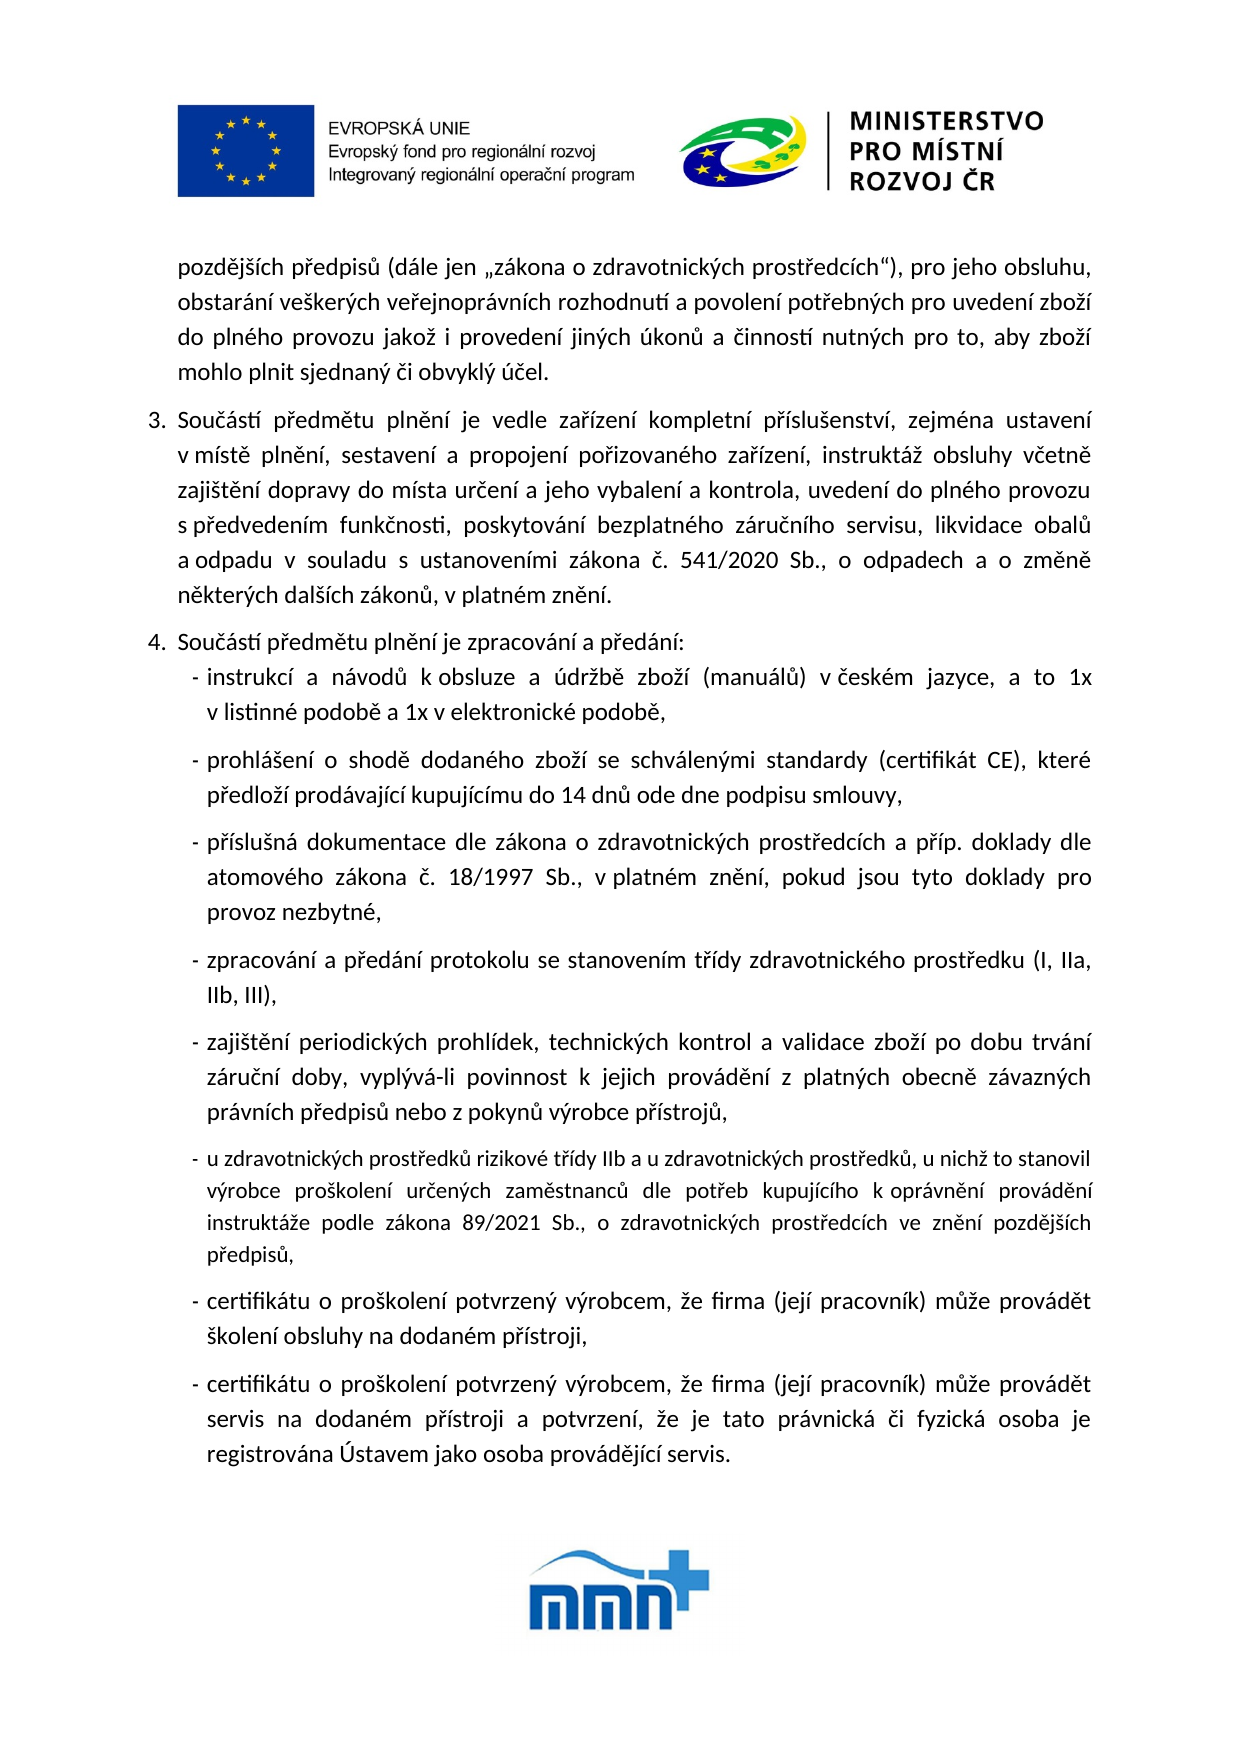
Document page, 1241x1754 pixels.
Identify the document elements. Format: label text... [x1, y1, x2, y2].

list certifikátu o proškolení potvrzený výrobcem, že firma (její pracovník) může provádět školení obsluhy na dodaném přístroji, [192, 1285, 1093, 1351]
list příslušná dokumentace dle zákona o zdravotnických prostředcích a příp. doklady dle atomového zákona č. 18/1997 Sb., v platném znění, pokud jsou tyto doklady pro provoz nezbytné, [192, 827, 1093, 927]
list Součástí předmětu plnění je zpracování a předání: [148, 627, 1093, 657]
list certifikátu o proškolení potvrzený výrobcem, že firma (její pracovník) může provádět servis na dodaném přístroji a potvrzení, že je tato právnická či fyzická osoba je registrována Ústavem jako osoba provádějící servis. [192, 1368, 1093, 1468]
picture [495, 1533, 745, 1656]
picture [147, 73, 1073, 227]
list u zdravotnických prostředků rizikové třídy IIb a u zdravotnických prostředků, u nichž to stanovil výrobce proškolení určených zaměstnanců dle potřeb kupujícího k oprávnění provádění instruktáže podle zákona 89/2021 Sb., o zdravotnických prostředcích ve znění pozdějších předpisů, [192, 1144, 1093, 1269]
list Součástí předmětu plnění je vedle zařízení kompletní příslušenství, zejména ustavení v místě plnění, sestavení a propojení pořizovaného zařízení, instruktáž obsluhy včetně zajištění dopravy do místa určení a jeho vybalení a kontrola, uvedení do plného provozu s předvedením funkčnosti, poskytování bezplatného záručního servisu, likvidace obalů a odpadu v souladu s ustanoveními zákona č. 541/2020 Sb., o odpadech a o změně některých dalších zákonů, v platném znění. [148, 404, 1093, 609]
list instrukcí a návodů k obsluze a údržbě zboží (manuálů) v českém jazyce, a to 1x v listinné podobě a 1x v elektronické podobě, [192, 662, 1093, 727]
list zajištění periodických prohlídek, technických kontrol a validace zboží po dobu trvání záruční doby, vyplývá-li povinnost k jejich provádění z platných obecně závazných právních předpisů nebo z pokynů výrobce přístrojů, [192, 1027, 1093, 1127]
list zpracování a předání protokolu se stanovením třídy zdravotnického prostředku (I, IIa, IIb, III), [192, 944, 1093, 1009]
list prohlášení o shodě dodaného zboží se schválenými standardy (certifikát CE), které předloží prodávající kupujícímu do 14 dnů ode dne podpisu smlouvy, [192, 744, 1093, 809]
